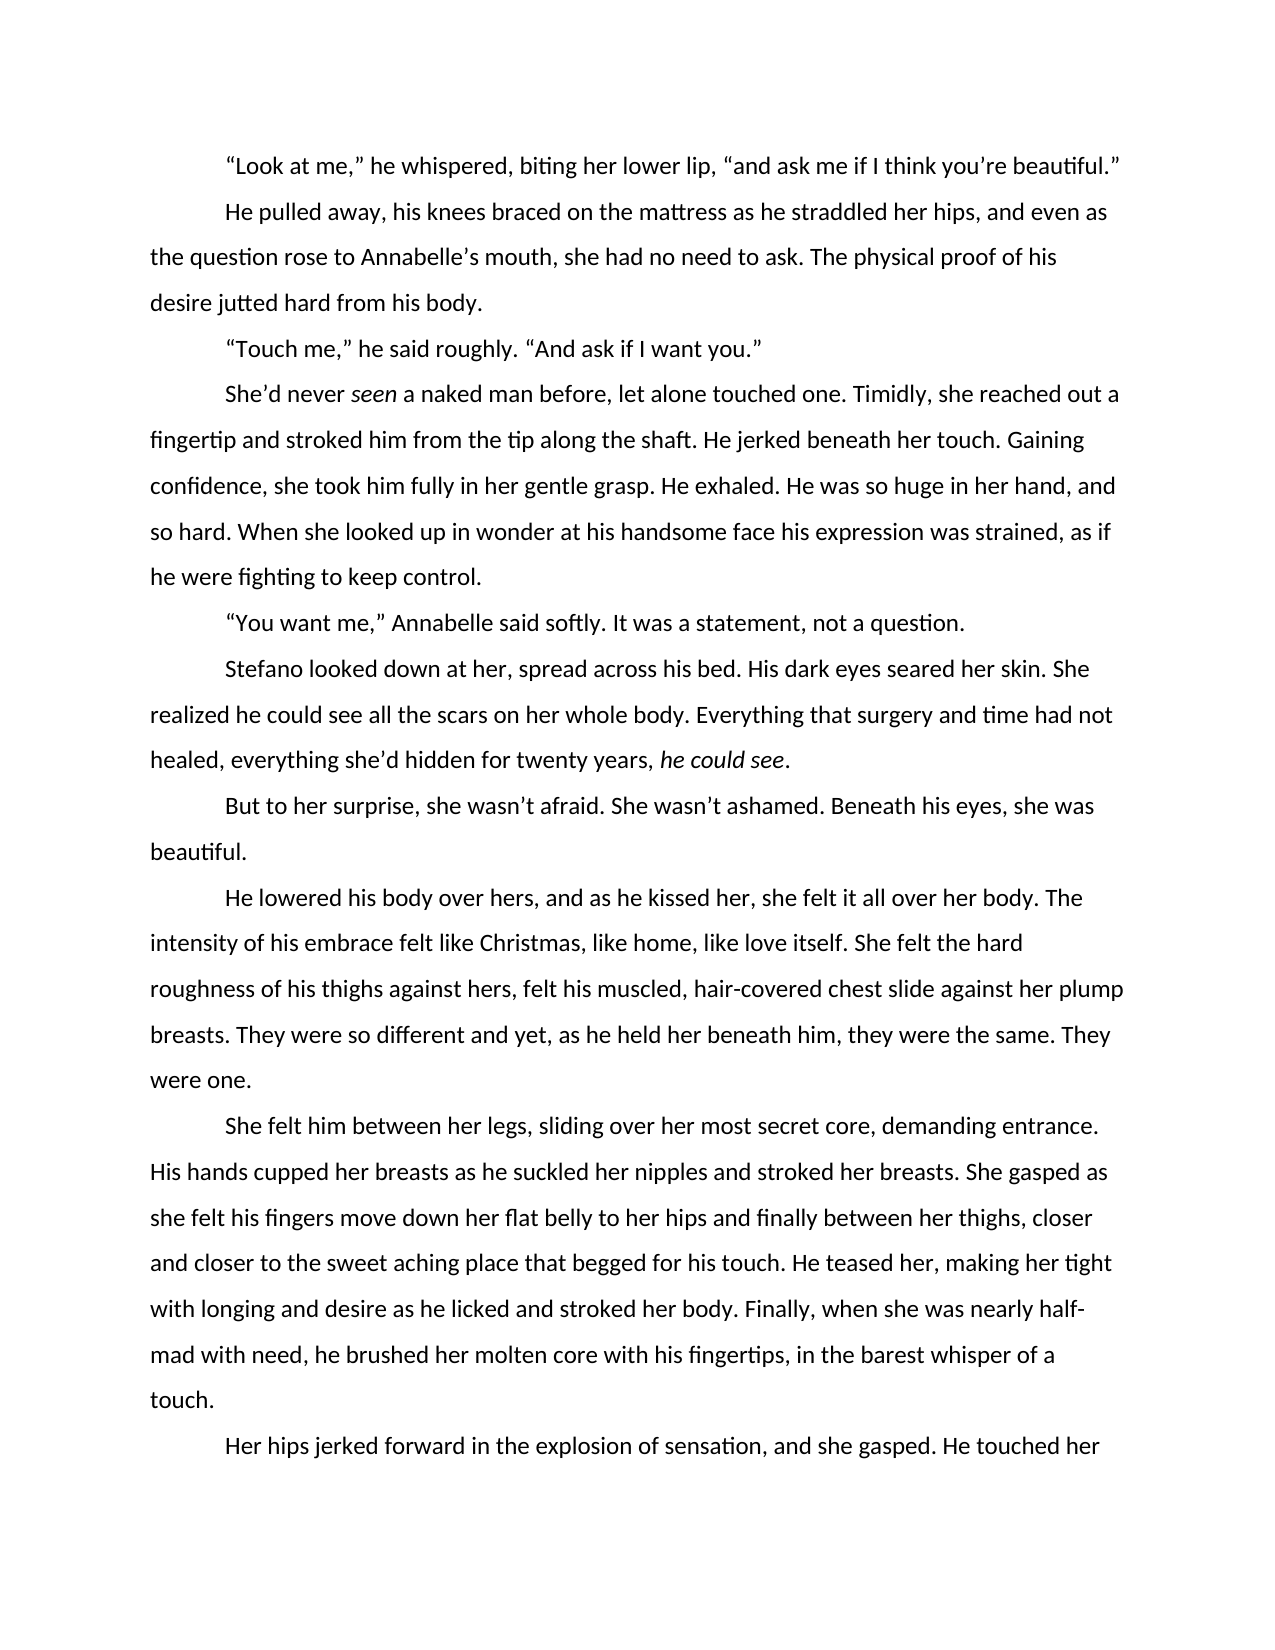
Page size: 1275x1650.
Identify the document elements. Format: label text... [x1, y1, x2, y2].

text He lowered his body over hers, and as he kissed her, she felt it all over her body. The intensity of his embrace felt like Christmas, like home, like love itself. She felt the hard roughness of his thighs against hers, felt his muscled, hair-covered chest slide against her plump breasts. They were so different and yet, as he held her beneath him, they were the same. They were one. [150, 882, 1125, 1095]
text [150, 1430, 1125, 1461]
text But to her surprise, she wasn’t afraid. She wasn’t ashamed. Beneath his eyes, she was beautiful. [150, 790, 1125, 866]
text He pulled away, his knees braced on the mattress as he straddled her hips, and even as the question rose to Annabelle’s mouth, she had no need to ask. The physical proof of his desire jutted hard from his body. [150, 196, 1125, 318]
text She’d never seen a naked man before, let alone touched one. Timidly, she reached out a fingertip and stroked him from the tip along the shaft. He jerked beneath her touch. Gaining confidence, she took him fully in her gentle grasp. He exhaled. He was so huge in her hand, and so hard. When she looked up in wonder at his handsome face his expression was strained, as if he were fighting to keep control. [150, 379, 1125, 592]
text “Look at me,” he whispered, biting her lower lip, “and ask me if I think you’re beautiful.” [150, 150, 1125, 181]
text She felt him between her legs, sliding over her most secret core, demanding entrance. His hands cupped her breasts as he suckled her nipples and stroked her breasts. She gasped as she felt his fingers move down her flat belly to her hips and finally between her thighs, closer and closer to the sweet aching place that begged for his touch. He teased her, making her tight with longing and desire as he licked and stroked her body. Finally, when she was nearly half-mad with need, he brushed her molten core with his fingertips, in the barest whisper of a touch. [150, 1110, 1125, 1415]
text “You want me,” Annabelle said softly. It was a statement, not a question. [150, 607, 1125, 638]
text “Touch me,” he said roughly. “And ask if I want you.” [150, 333, 1125, 363]
text Stefano looked down at her, spread across his bed. His dark eyes seared her skin. She realized he could see all the scars on her whole body. Everything that surgery and time had not healed, everything she’d hidden for twenty years, he could see. [150, 653, 1125, 775]
